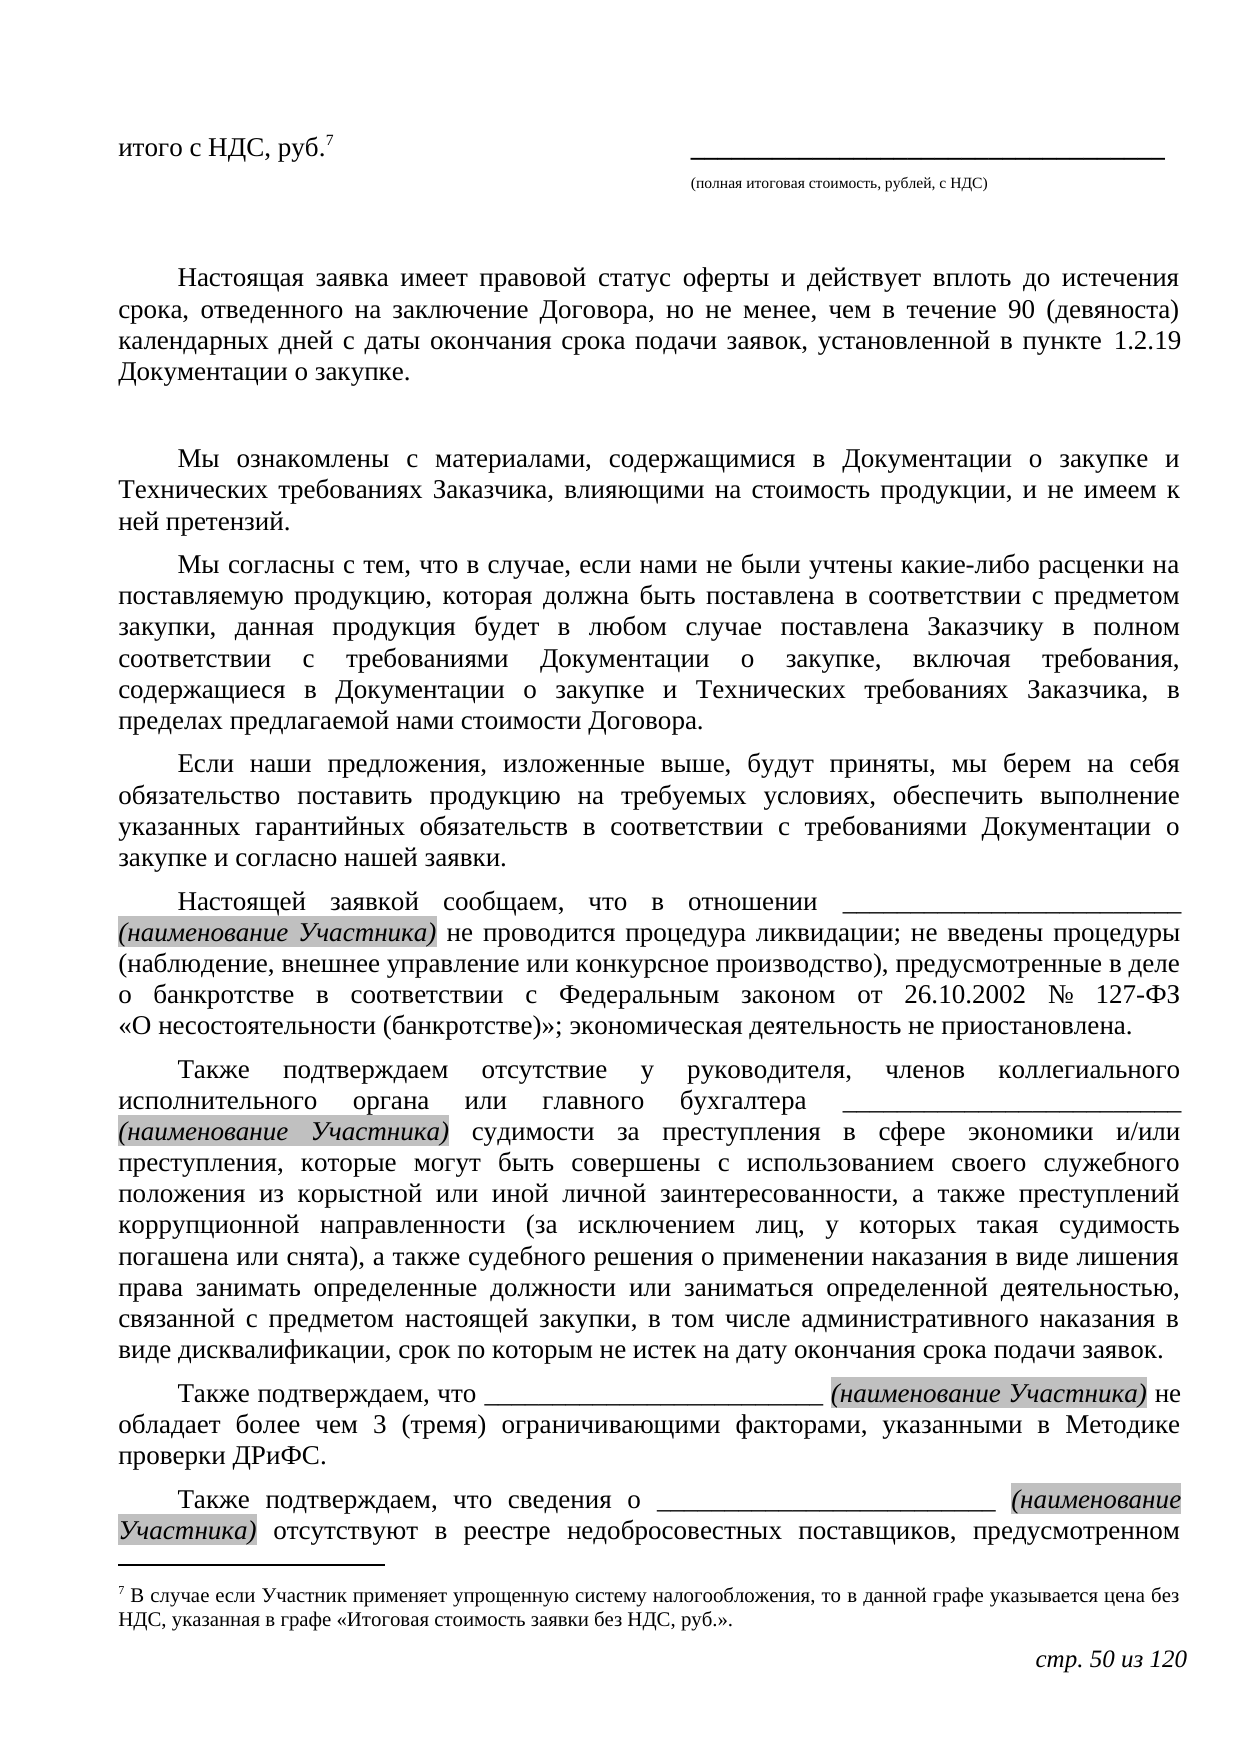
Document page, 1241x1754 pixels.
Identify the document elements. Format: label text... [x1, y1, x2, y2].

text Мы ознакомлены с материалами, содержащимися в Документации о закупке и Технических требованиях Заказчика, влияющими на стоимость продукции, и не имеем к ней претензий. [118, 442, 1181, 536]
text Мы согласны с тем, что в случае, если нами не были учтены какие-либо расценки на поставляемую продукцию, которая должна быть поставлена в соответствии с предметом закупки, данная продукция будет в любом случае поставлена Заказчику в полном соответствии с требованиями Документации о закупке, включая требования, содержащиеся в Документации о закупке и Технических требованиях Заказчика, в пределах предлагаемой нами стоимости Договора. [118, 548, 1181, 735]
text Настоящей заявкой сообщаем, что в отношении _________________________ (наименование Участника) не проводится процедура ликвидации; не введены процедуры (наблюдение, внешнее управление или конкурсное производство), предусмотренные в деле о банкротстве в соответствии с Федеральным законом от 26.10.2002 № 127-ФЗ «О несостоятельности (банкротстве)»; экономическая деятельность не приостановлена. [118, 885, 1181, 1040]
table_cell итого с НДС, руб. [107, 118, 679, 205]
table_cell ___________________________________ (полная итоговая стоимость, рублей, с НДС) [679, 118, 1219, 205]
text Также подтверждаем отсутствие у руководителя, членов коллегиального исполнительного органа или главного бухгалтера _________________________ (наименование Участника) судимости за преступления в сфере экономики и/или преступления, которые могут быть совершены с использованием своего служебного положения из корыстной или иной личной заинтересованности, а также преступлений коррупционной направленности (за исключением лиц, у которых такая судимость погашена или снята), а также судебного решения о применении наказания в виде лишения права занимать определенные должности или заниматься определенной деятельностью, связанной с предметом настоящей закупки, в том числе административного наказания в виде дисквалификации, срок по которым не истек на дату окончания срока подачи заявок. [118, 1053, 1181, 1364]
text Также подтверждаем, что _________________________ (наименование Участника) не обладает более чем 3 (тремя) ограничивающими факторами, указанными в Методике проверки ДРиФС. [118, 1377, 1181, 1470]
text Настоящая заявка имеет правовой статус оферты и действует вплоть до истечения срока, отведенного на заключение Договора, но не менее, чем в течение 90 (девяноста) календарных дней с даты окончания срока подачи заявок, установленной в пункте 1.2.19 Документации о закупке. [118, 262, 1181, 386]
text Если наши предложения, изложенные выше, будут приняты, мы берем на себя обязательство поставить продукцию на требуемых условиях, обеспечить выполнение указанных гарантийных обязательств в соответствии с требованиями Документации о закупке и согласно нашей заявки. [118, 748, 1181, 872]
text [118, 1483, 1181, 1545]
